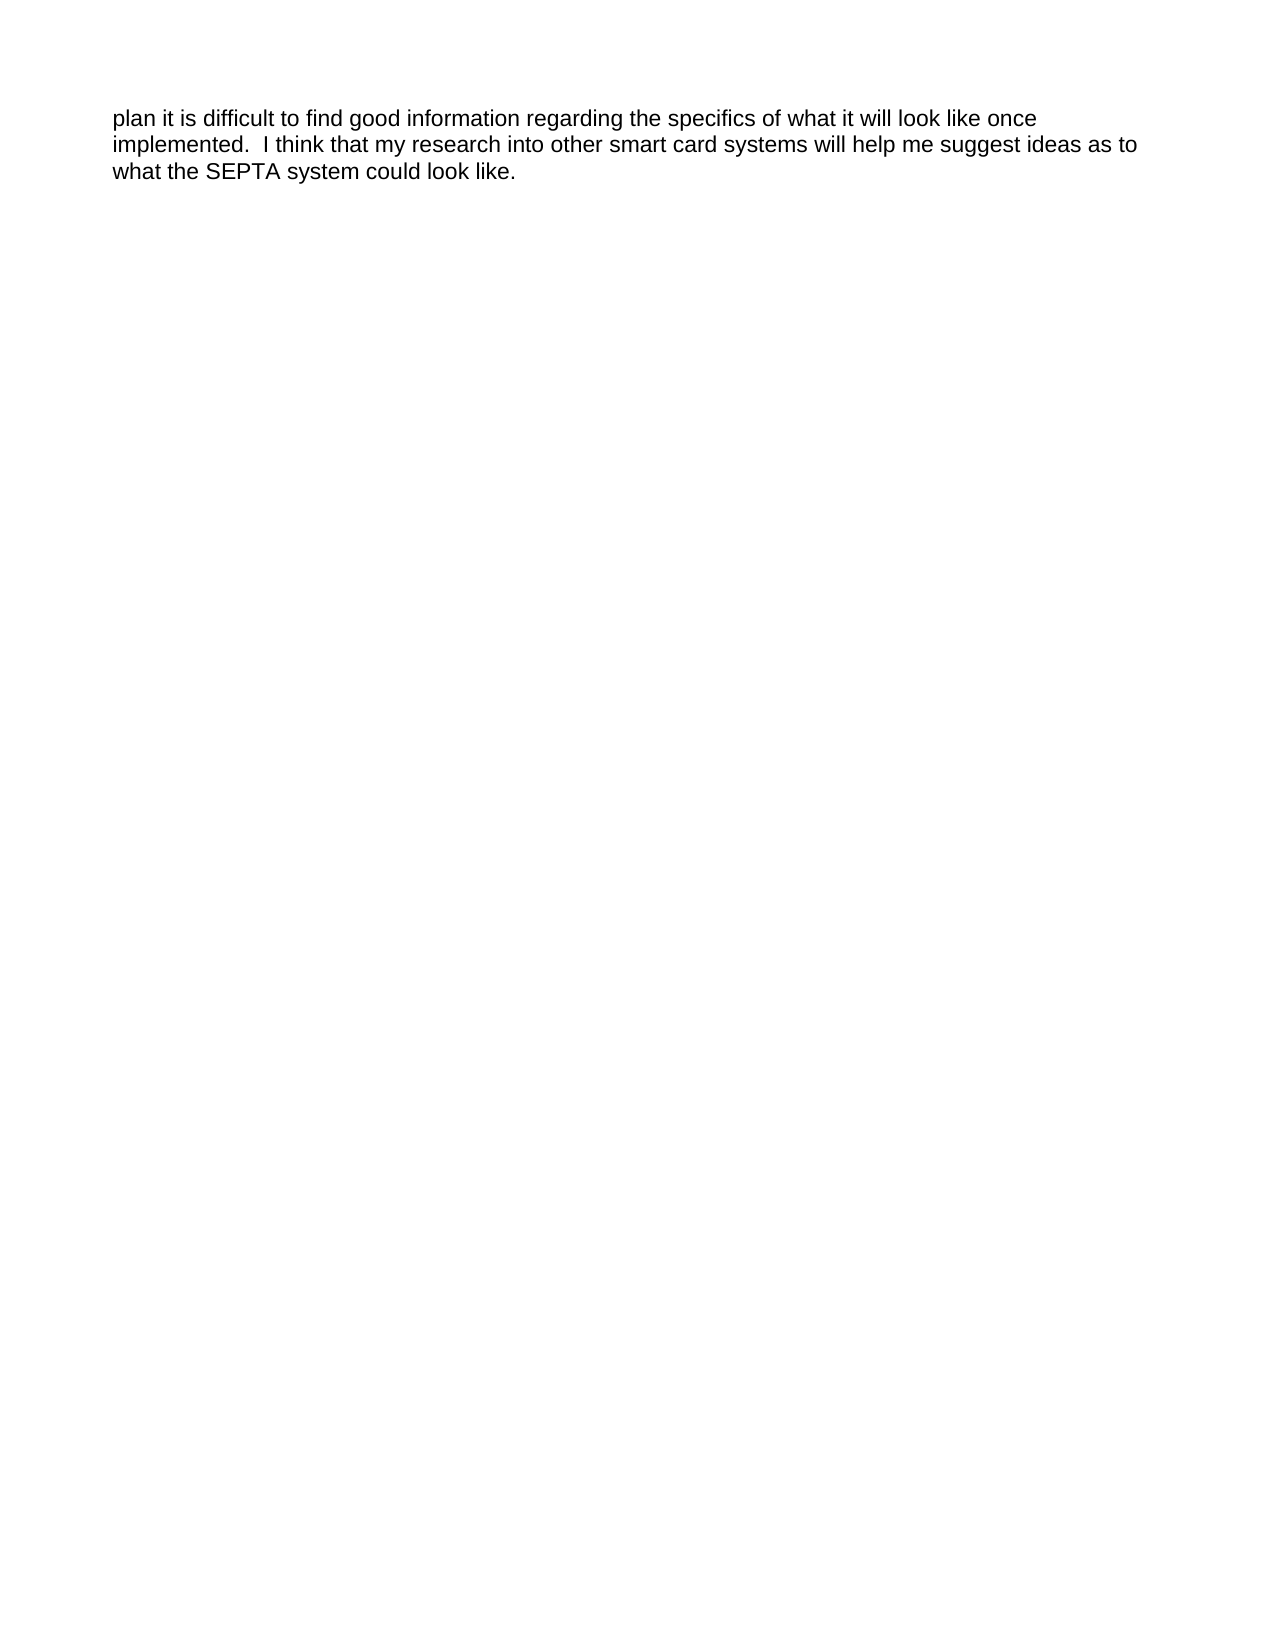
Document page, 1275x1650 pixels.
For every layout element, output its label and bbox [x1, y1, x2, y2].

text [112, 105, 1162, 184]
